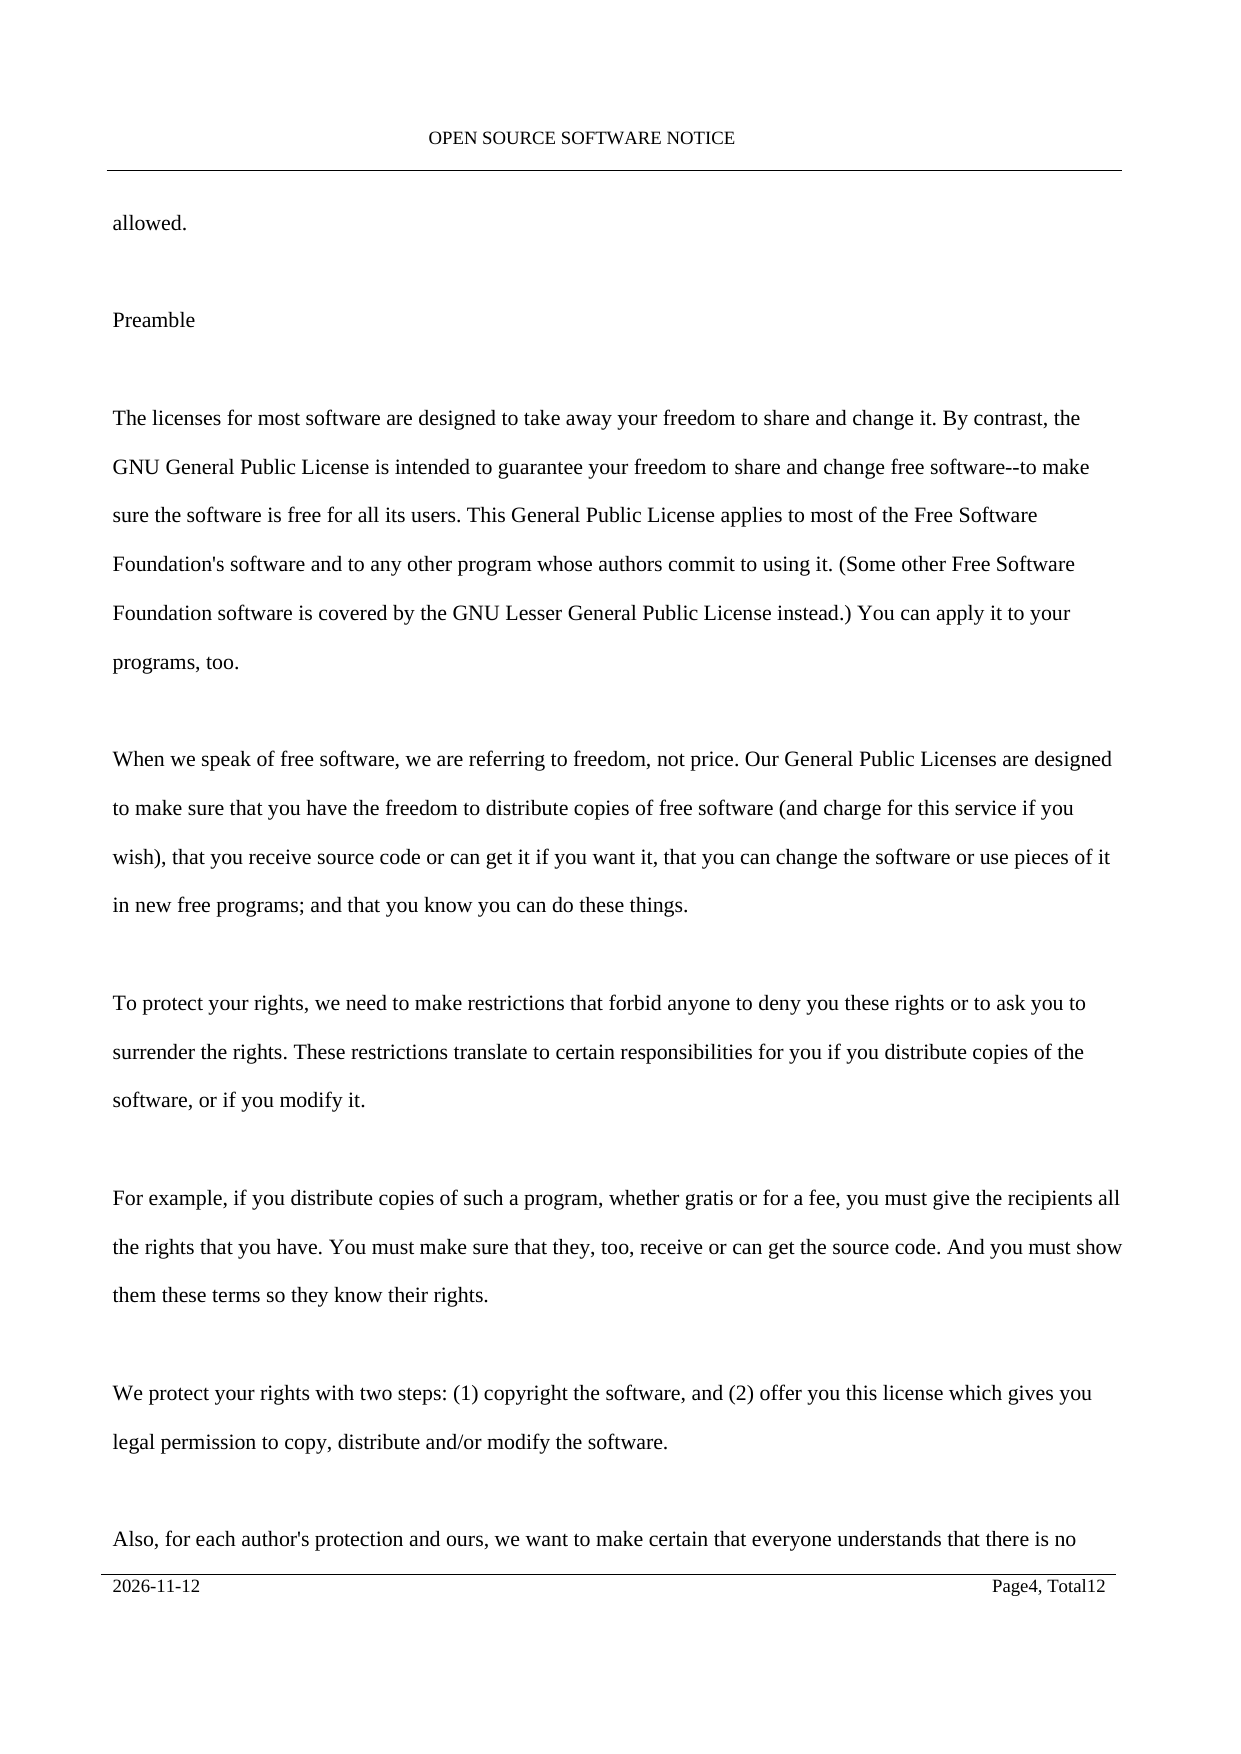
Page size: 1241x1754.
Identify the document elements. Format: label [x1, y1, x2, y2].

text [112, 206, 1128, 1555]
